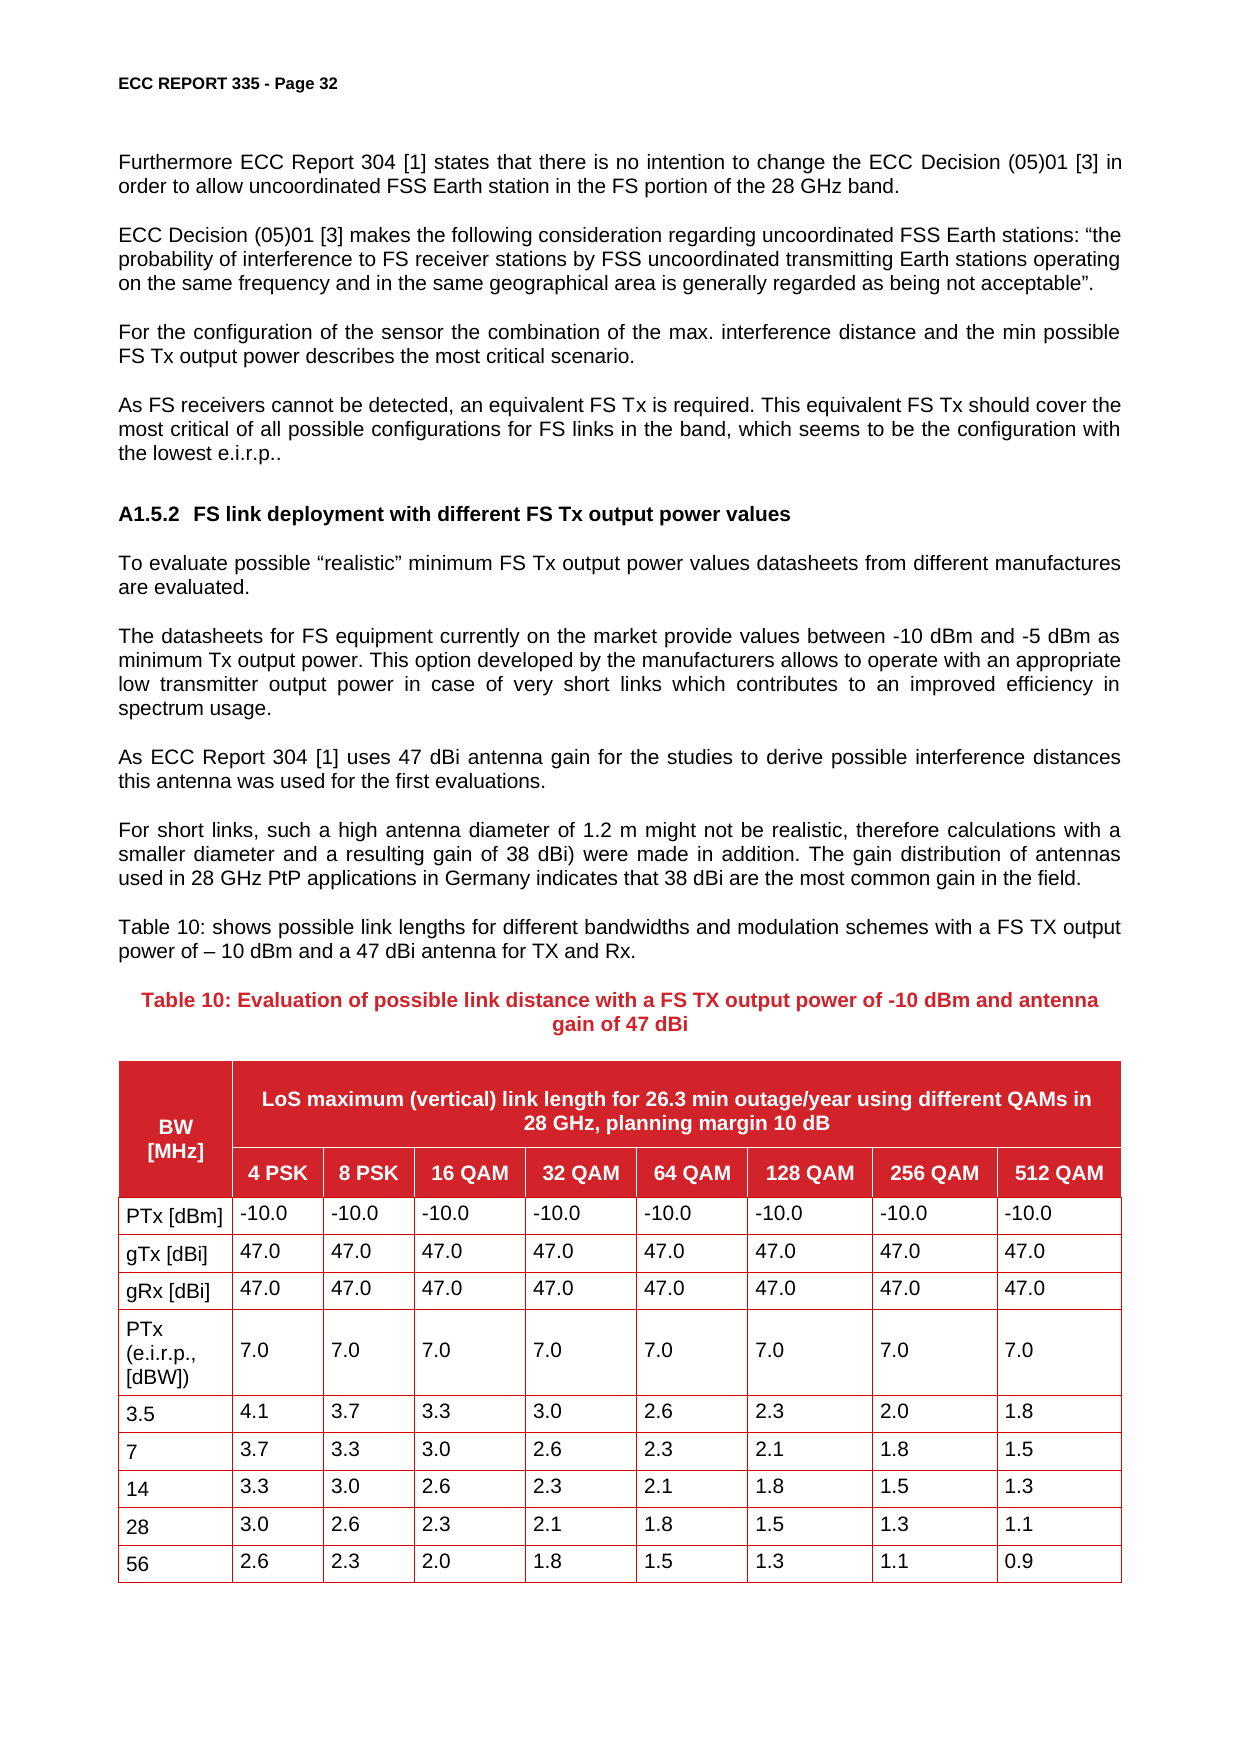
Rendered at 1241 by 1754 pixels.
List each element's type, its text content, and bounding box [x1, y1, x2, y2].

table_cell -10.0 [324, 1198, 414, 1234]
table_cell 4 PSK [233, 1148, 323, 1197]
table_header LoS maximum (vertical) link length for 26.3 min outage/year using different QAMs in 28 GHz, planning margin 10 dB [233, 1061, 1121, 1147]
table_cell 14 [119, 1471, 232, 1507]
table_cell 1.3 [873, 1508, 997, 1545]
table_cell 3.0 [233, 1508, 323, 1545]
table_cell 7.0 [998, 1310, 1121, 1395]
text Table 10: Evaluation of possible link distance with a FS TX output power of -10 dBm and antenna gain of 47 dBi [118, 987, 1122, 1035]
table_cell -10.0 [415, 1198, 525, 1234]
table_cell 16 QAM [415, 1148, 525, 1197]
table_cell 47.0 [415, 1235, 525, 1272]
table_cell -10.0 [526, 1198, 636, 1234]
table_cell 2.1 [748, 1433, 872, 1470]
subtitle FS link deployment with different FS Tx output power values [118, 502, 1122, 526]
table_cell 47.0 [233, 1235, 323, 1272]
table_cell 47.0 [526, 1273, 636, 1309]
table_cell 47.0 [873, 1273, 997, 1309]
table_cell -10.0 [748, 1198, 872, 1234]
table_cell 2.6 [233, 1546, 323, 1582]
table_cell 1.5 [873, 1471, 997, 1507]
table_cell 7.0 [748, 1310, 872, 1395]
table_cell 3.0 [415, 1433, 525, 1470]
table_cell 0.9 [998, 1546, 1121, 1582]
table_cell 47.0 [324, 1235, 414, 1272]
table_cell 47.0 [637, 1273, 747, 1309]
table_cell 3.3 [233, 1471, 323, 1507]
table_cell 2.1 [526, 1508, 636, 1545]
table_cell 7.0 [324, 1310, 414, 1395]
table_cell 2.6 [324, 1508, 414, 1545]
table_cell 8 PSK [324, 1148, 414, 1197]
table_cell 256 QAM [873, 1148, 997, 1197]
table_cell 1.8 [637, 1508, 747, 1545]
table_cell 2.3 [748, 1396, 872, 1432]
table_cell 7.0 [233, 1310, 323, 1395]
table_cell 2.3 [526, 1471, 636, 1507]
text As ECC Report 304 [1] uses 47 dBi antenna gain for the studies to derive possible interference distances this antenna was used for the first evaluations. [118, 745, 1122, 793]
text As FS receivers cannot be detected, an equivalent FS Tx is required. This equivalent FS Tx should cover the most critical of all possible configurations for FS links in the band, which seems to be the configuration with the lowest e.i.r.p.. [118, 393, 1122, 464]
table_cell 47.0 [748, 1273, 872, 1309]
table_cell 128 QAM [748, 1148, 872, 1197]
table_cell 47.0 [637, 1235, 747, 1272]
table_cell 512 QAM [998, 1148, 1121, 1197]
table_header BW [MHz] [119, 1061, 232, 1197]
table_cell PTx (e.i.r.p.,[dBW]) [119, 1310, 232, 1395]
text Table 10 shows possible link lengths for different bandwidths and modulation schemes with a FS TX output power of – 10 dBm and a 47 dBi antenna for TX and Rx. [118, 914, 1122, 962]
table_cell gTx [dBi] [119, 1235, 232, 1272]
table_cell 2.0 [415, 1546, 525, 1582]
table_cell 47.0 [873, 1235, 997, 1272]
table_cell PTx [dBm] [119, 1198, 232, 1234]
table_cell 56 [119, 1546, 232, 1582]
table_cell 2.1 [637, 1471, 747, 1507]
table_cell -10.0 [637, 1198, 747, 1234]
table_cell 32 QAM [526, 1148, 636, 1197]
table_cell 1.8 [873, 1433, 997, 1470]
table_cell 3.3 [324, 1433, 414, 1470]
table_cell 1.8 [998, 1396, 1121, 1432]
table_cell 7.0 [526, 1310, 636, 1395]
table_cell 1.5 [637, 1546, 747, 1582]
table_cell 7.0 [415, 1310, 525, 1395]
table_cell 1.8 [526, 1546, 636, 1582]
table_cell 47.0 [998, 1273, 1121, 1309]
table_cell 1.3 [748, 1546, 872, 1582]
table_cell 64 QAM [637, 1148, 747, 1197]
table_cell 3.0 [526, 1396, 636, 1432]
text To evaluate possible “realistic” minimum FS Tx output power values datasheets from different manufactures are evaluated. [118, 551, 1122, 599]
table_cell -10.0 [233, 1198, 323, 1234]
table_cell 7.0 [637, 1310, 747, 1395]
table_cell 3.5 [119, 1396, 232, 1432]
table_cell 4.1 [233, 1396, 323, 1432]
table_cell 3.3 [415, 1396, 525, 1432]
table_cell 47.0 [748, 1235, 872, 1272]
table_cell 1.3 [998, 1471, 1121, 1507]
table_cell 2.0 [873, 1396, 997, 1432]
table_cell 28 [119, 1508, 232, 1545]
text For short links, such a high antenna diameter of 1.2 m might not be realistic, therefore calculations with a smaller diameter and a resulting gain of 38 dBi) were made in addition. The gain distribution of antennas used in 28 GHz PtP applications in Germany indicates that 38 dBi are the most common gain in the field. [118, 818, 1122, 889]
table_cell 47.0 [415, 1273, 525, 1309]
table_cell 2.3 [637, 1433, 747, 1470]
table_cell 2.3 [415, 1508, 525, 1545]
table_cell -10.0 [873, 1198, 997, 1234]
table_cell 1.1 [873, 1546, 997, 1582]
table_cell 1.8 [748, 1471, 872, 1507]
table_cell 2.6 [415, 1471, 525, 1507]
table_cell 47.0 [998, 1235, 1121, 1272]
table_cell 47.0 [233, 1273, 323, 1309]
table_cell 2.3 [324, 1546, 414, 1582]
text ECC Decision (05)01 [3] makes the following consideration regarding uncoordinated FSS Earth stations: “the probability of interference to FS receiver stations by FSS uncoordinated transmitting Earth stations operating on the same frequency and in the same geographical area is generally regarded as being not acceptable”. [118, 223, 1122, 295]
table_cell 3.7 [233, 1433, 323, 1470]
table_cell gRx [dBi] [119, 1273, 232, 1309]
table_cell 1.5 [748, 1508, 872, 1545]
text The datasheets for FS equipment currently on the market provide values between -10 dBm and -5 dBm as minimum Tx output power. This option developed by the manufacturers allows to operate with an appropriate low transmitter output power in case of very short links which contributes to an improved efficiency in spectrum usage. [118, 624, 1122, 720]
table_cell 3.0 [324, 1471, 414, 1507]
table_cell 47.0 [526, 1235, 636, 1272]
table_cell 1.5 [998, 1433, 1121, 1470]
table_cell 2.6 [637, 1396, 747, 1432]
table_cell 7.0 [873, 1310, 997, 1395]
table_cell 3.7 [324, 1396, 414, 1432]
table_cell 7 [119, 1433, 232, 1470]
table_cell -10.0 [998, 1198, 1121, 1234]
table_cell 1.1 [998, 1508, 1121, 1545]
table_cell 2.6 [526, 1433, 636, 1470]
text Furthermore ECC Report 304 [1] states that there is no intention to change the ECC Decision (05)01 [3] in order to allow uncoordinated FSS Earth station in the FS portion of the 28 GHz band. [118, 150, 1122, 198]
table_cell 47.0 [324, 1273, 414, 1309]
text For the configuration of the sensor the combination of the max. interference distance and the min possible FS Tx output power describes the most critical scenario. [118, 320, 1122, 368]
